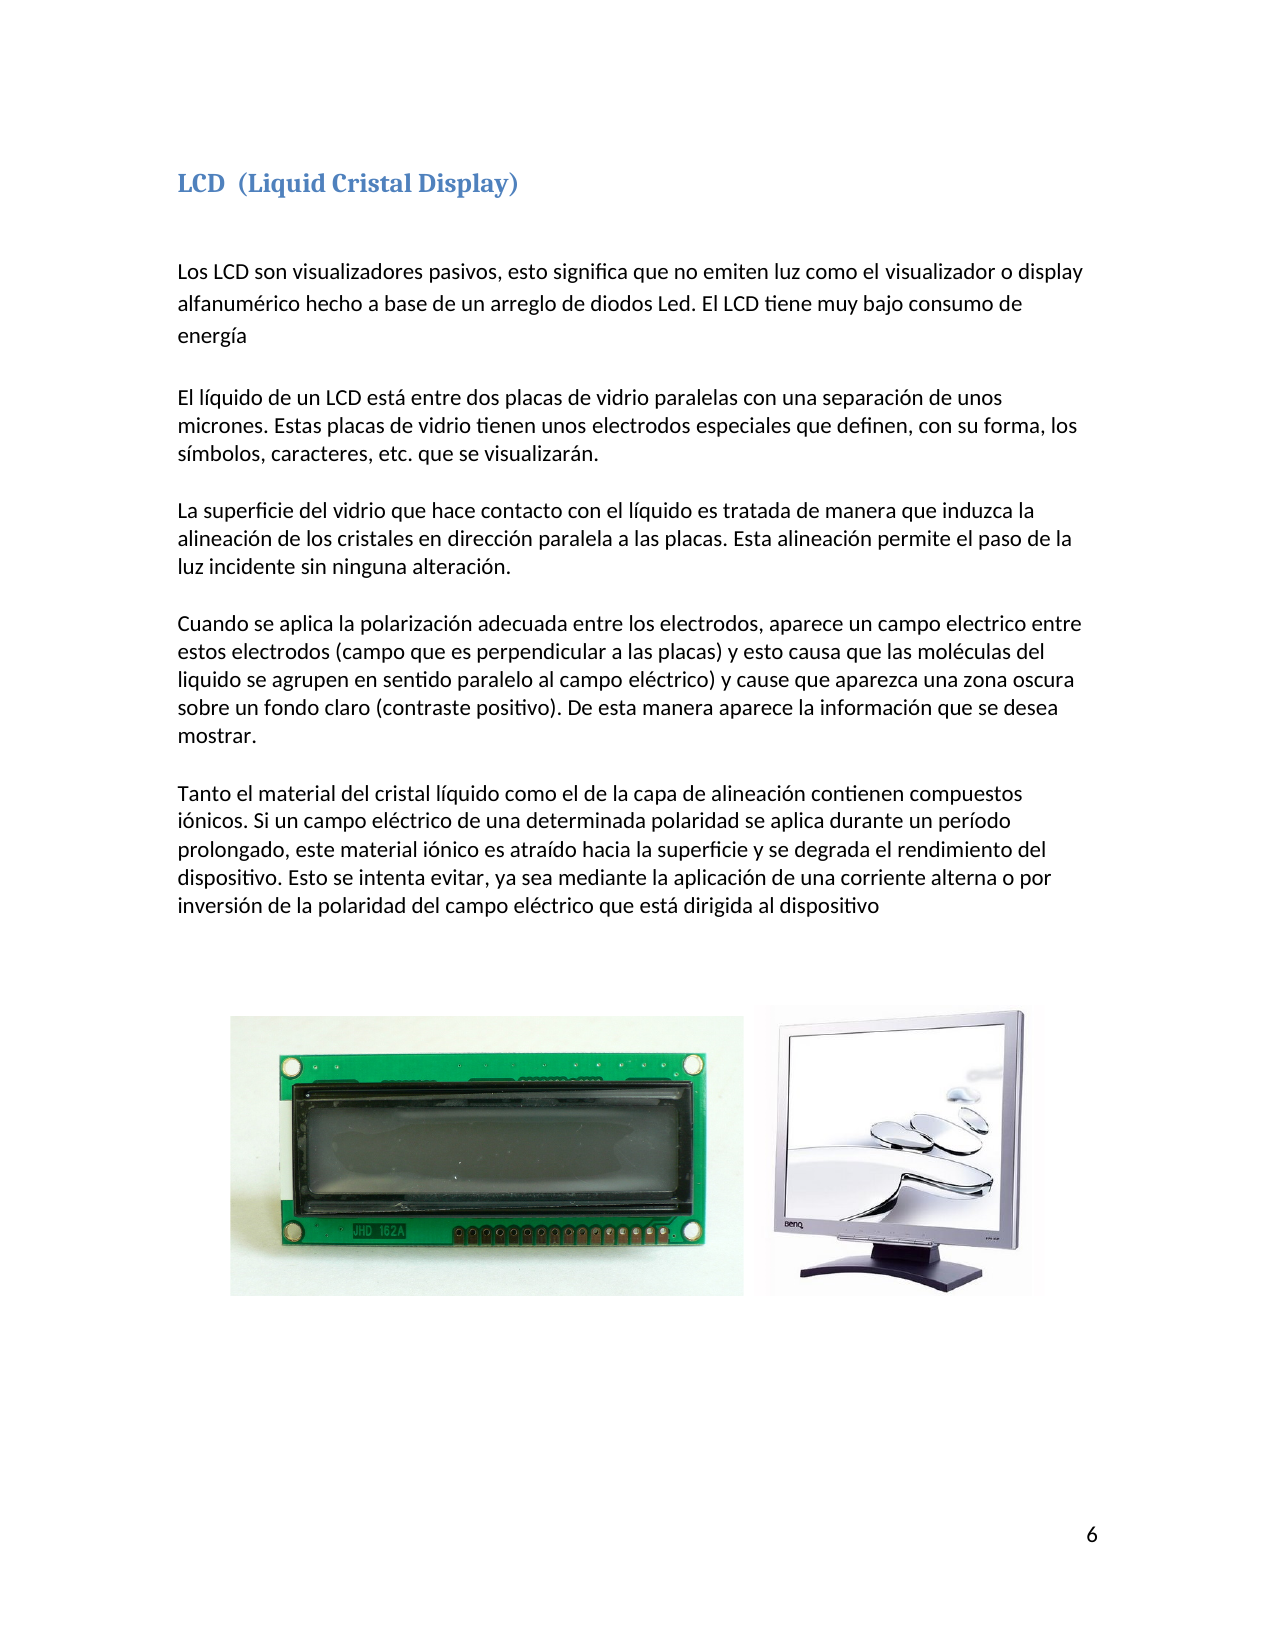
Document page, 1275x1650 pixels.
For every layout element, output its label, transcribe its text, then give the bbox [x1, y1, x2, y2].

picture [230, 1016, 744, 1296]
text El líquido de un LCD está entre dos placas de vidrio paralelas con una separación de unos micrones. Estas placas de vidrio tienen unos electrodos especiales que definen, con su forma, los símbolos, caracteres, etc. que se visualizarán. [177, 383, 1090, 467]
picture [753, 1005, 1045, 1296]
subtitle LCD (Liquid Cristal Display) [177, 168, 1098, 199]
text La superficie del vidrio que hace contacto con el líquido es tratada de manera que induzca la alineación de los cristales en dirección paralela a las placas. Esta alineación permite el paso de la luz incidente sin ninguna alteración. [177, 496, 1090, 580]
text Cuando se aplica la polarización adecuada entre los electrodos, aparece un campo electrico entre estos electrodos (campo que es perpendicular a las placas) y esto causa que las moléculas del liquido se agrupen en sentido paralelo al campo eléctrico) y cause que aparezca una zona oscura sobre un fondo claro (contraste positivo). De esta manera aparece la información que se desea mostrar. [177, 609, 1090, 749]
text Tanto el material del cristal líquido como el de la capa de alineación contienen compuestos iónicos. Si un campo eléctrico de una determinada polaridad se aplica durante un período prolongado, este material iónico es atraído hacia la superficie y se degrada el rendimiento del dispositivo. Esto se intenta evitar, ya sea mediante la aplicación de una corriente alterna o por inversión de la polaridad del campo eléctrico que está dirigida al dispositivo [177, 779, 1090, 919]
text Los LCD son visualizadores pasivos, esto significa que no emiten luz como el visualizador o display alfanumérico hecho a base de un arreglo de diodos Led. El LCD tiene muy bajo consumo de energía [177, 257, 1098, 349]
